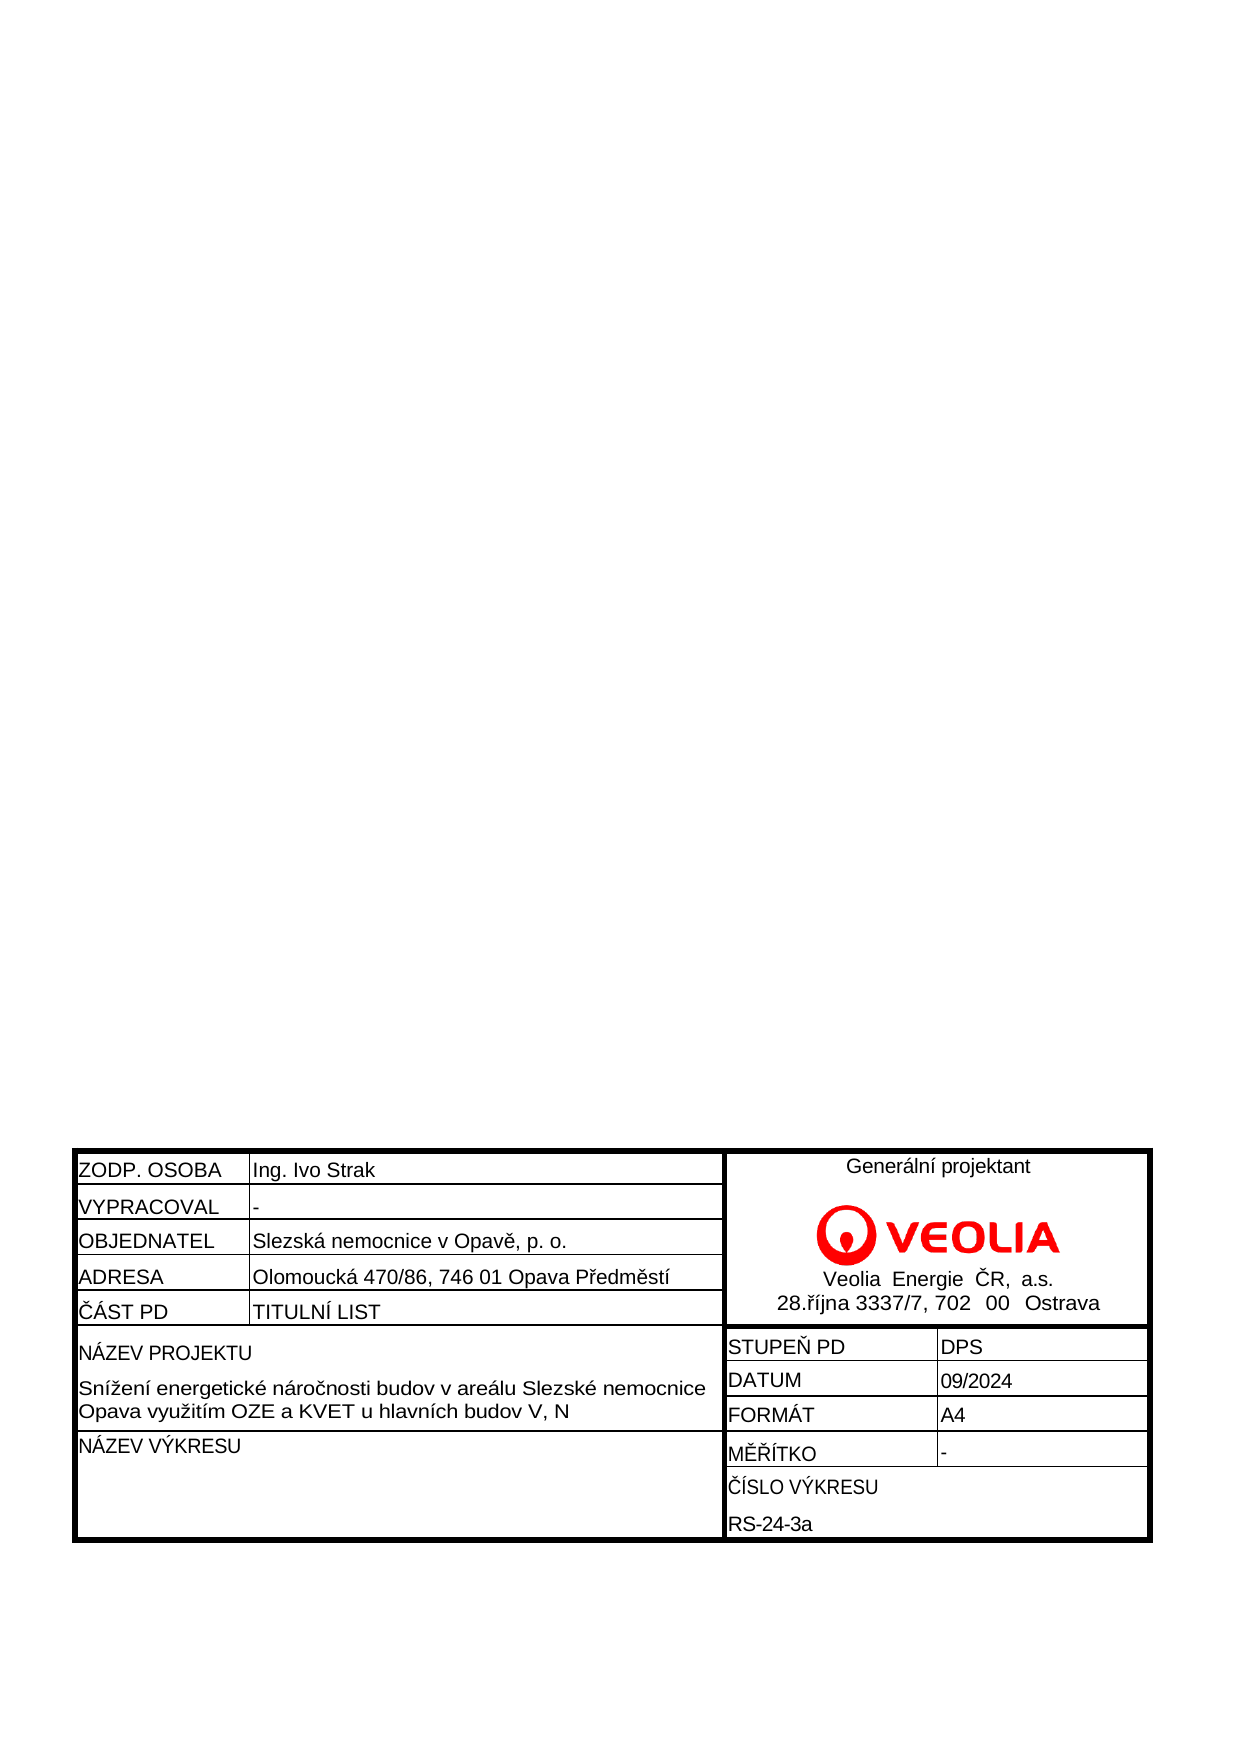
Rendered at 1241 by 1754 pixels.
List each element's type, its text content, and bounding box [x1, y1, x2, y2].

table_cell DATUM [727, 1361, 937, 1395]
table_header Generální projektant Veolia Energie ČR, a.s. 28.října 3337/7, 702 00 Ostrava [727, 1154, 1147, 1324]
table_cell FORMÁT [727, 1397, 937, 1430]
table_cell VYPRACOVAL [78, 1185, 249, 1218]
table_cell Olomoucká 470/86, 746 01 Opava Předměstí [250, 1255, 722, 1289]
picture [811, 1201, 1066, 1268]
table_cell Slezská nemocnice v Opavě, p. o. [250, 1220, 722, 1253]
table_cell NÁZEV VÝKRESU [78, 1432, 722, 1537]
table_cell 09/2024 [938, 1361, 1147, 1395]
table_cell OBJEDNATEL [78, 1220, 249, 1253]
table_cell MĚŘÍTKO [727, 1432, 937, 1466]
table_cell ADRESA [78, 1255, 249, 1289]
table_cell DPS [938, 1329, 1147, 1360]
table_header ZODP. OSOBA [78, 1154, 249, 1183]
table_cell TITULNÍ LIST [250, 1291, 722, 1324]
table_cell STUPEŇ PD [727, 1329, 937, 1360]
table_cell A4 [938, 1397, 1147, 1430]
table_cell - [250, 1185, 722, 1218]
table_cell NÁZEV PROJEKTU Snížení energetické náročnosti budov v areálu Slezské nemocnice Opava využitím OZE a KVET u hlavních budov V, N [78, 1326, 722, 1430]
table_cell - [938, 1432, 1147, 1466]
table_header Ing. Ivo Strak [250, 1154, 722, 1183]
table_cell ČÍSLO VÝKRESU RS-24-3a [727, 1467, 1147, 1537]
table_cell ČÁST PD [78, 1291, 249, 1324]
